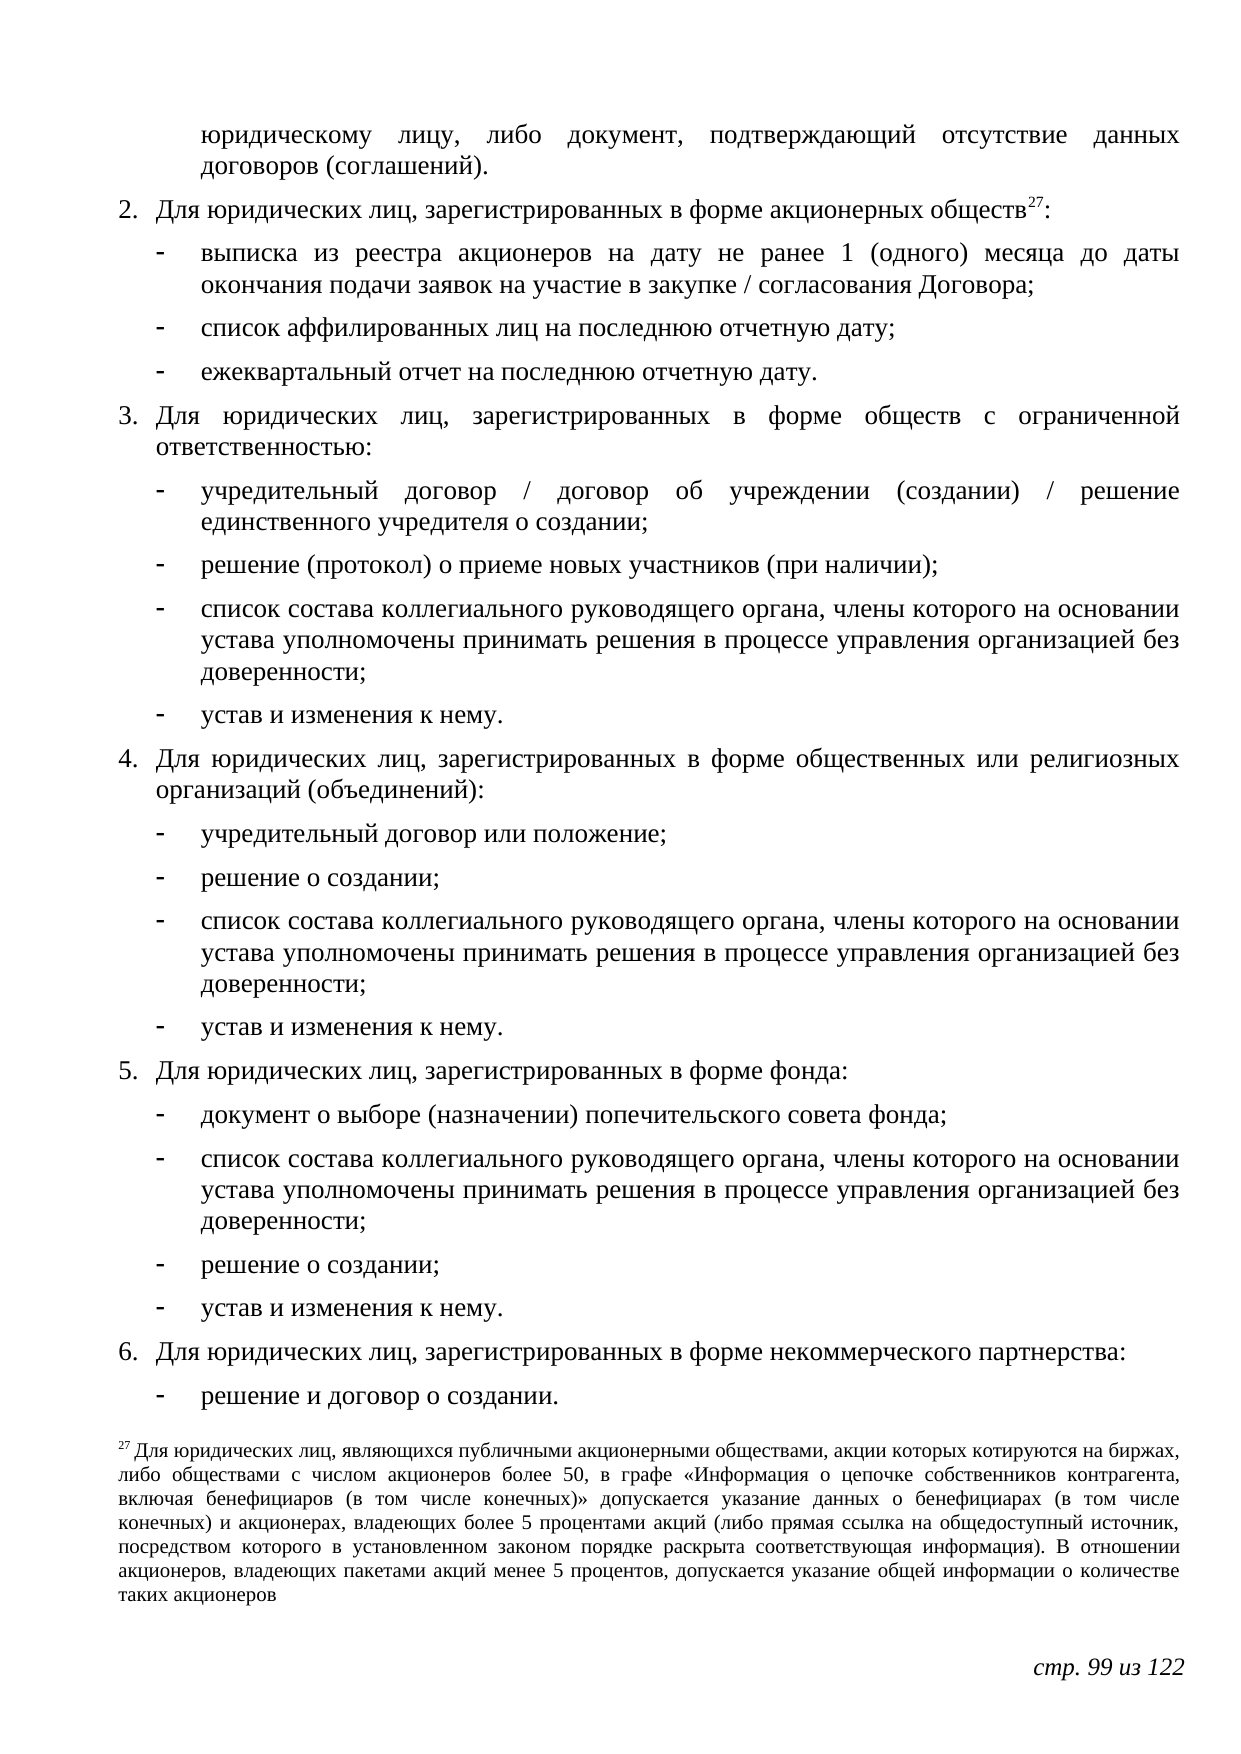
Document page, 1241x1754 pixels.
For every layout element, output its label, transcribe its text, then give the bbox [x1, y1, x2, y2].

list список аффилированных лиц на последнюю отчетную дату; [156, 311, 1181, 343]
list ежеквартальный отчет на последнюю отчетную дату. [156, 355, 1181, 386]
list список состава коллегиального руководящего органа, члены которого на основании устава уполномочены принимать решения в процессе управления организацией без доверенности; [156, 1142, 1181, 1235]
list устав и изменения к нему. [156, 1291, 1181, 1323]
list Для юридических лиц, зарегистрированных в форме акционерных обществ: [118, 193, 1181, 224]
list Для юридических лиц, зарегистрированных в форме фонда: [118, 1054, 1181, 1085]
list список состава коллегиального руководящего органа, члены которого на основании устава уполномочены принимать решения в процессе управления организацией без доверенности; [156, 592, 1181, 686]
list Для юридических лиц, зарегистрированных в форме некоммерческого партнерства: [118, 1335, 1181, 1366]
list список состава коллегиального руководящего органа, члены которого на основании устава уполномочены принимать решения в процессе управления организацией без доверенности; [156, 904, 1181, 998]
list решение и договор о создании. [156, 1379, 1181, 1410]
list документ о выборе (назначении) попечительского совета фонда; [156, 1098, 1181, 1129]
list учредительный договор / договор об учреждении (создании) / решение единственного учредителя о создании; [156, 474, 1181, 536]
list решение о создании; [156, 861, 1181, 892]
list решение о создании; [156, 1248, 1181, 1279]
list решение (протокол) о приеме новых участников (при наличии); [156, 549, 1181, 580]
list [156, 118, 1181, 180]
list устав и изменения к нему. [156, 698, 1181, 730]
list учредительный договор или положение; [156, 817, 1181, 848]
list выписка из реестра акционеров на дату не ранее 1 (одного) месяца до даты окончания подачи заявок на участие в закупке / согласования Договора; [156, 237, 1181, 299]
list Для юридических лиц, зарегистрированных в форме обществ с ограниченной ответственностью: [118, 399, 1181, 461]
list устав и изменения к нему. [156, 1011, 1181, 1042]
list Для юридических лиц, зарегистрированных в форме общественных или религиозных организаций (объединений): [118, 742, 1181, 804]
